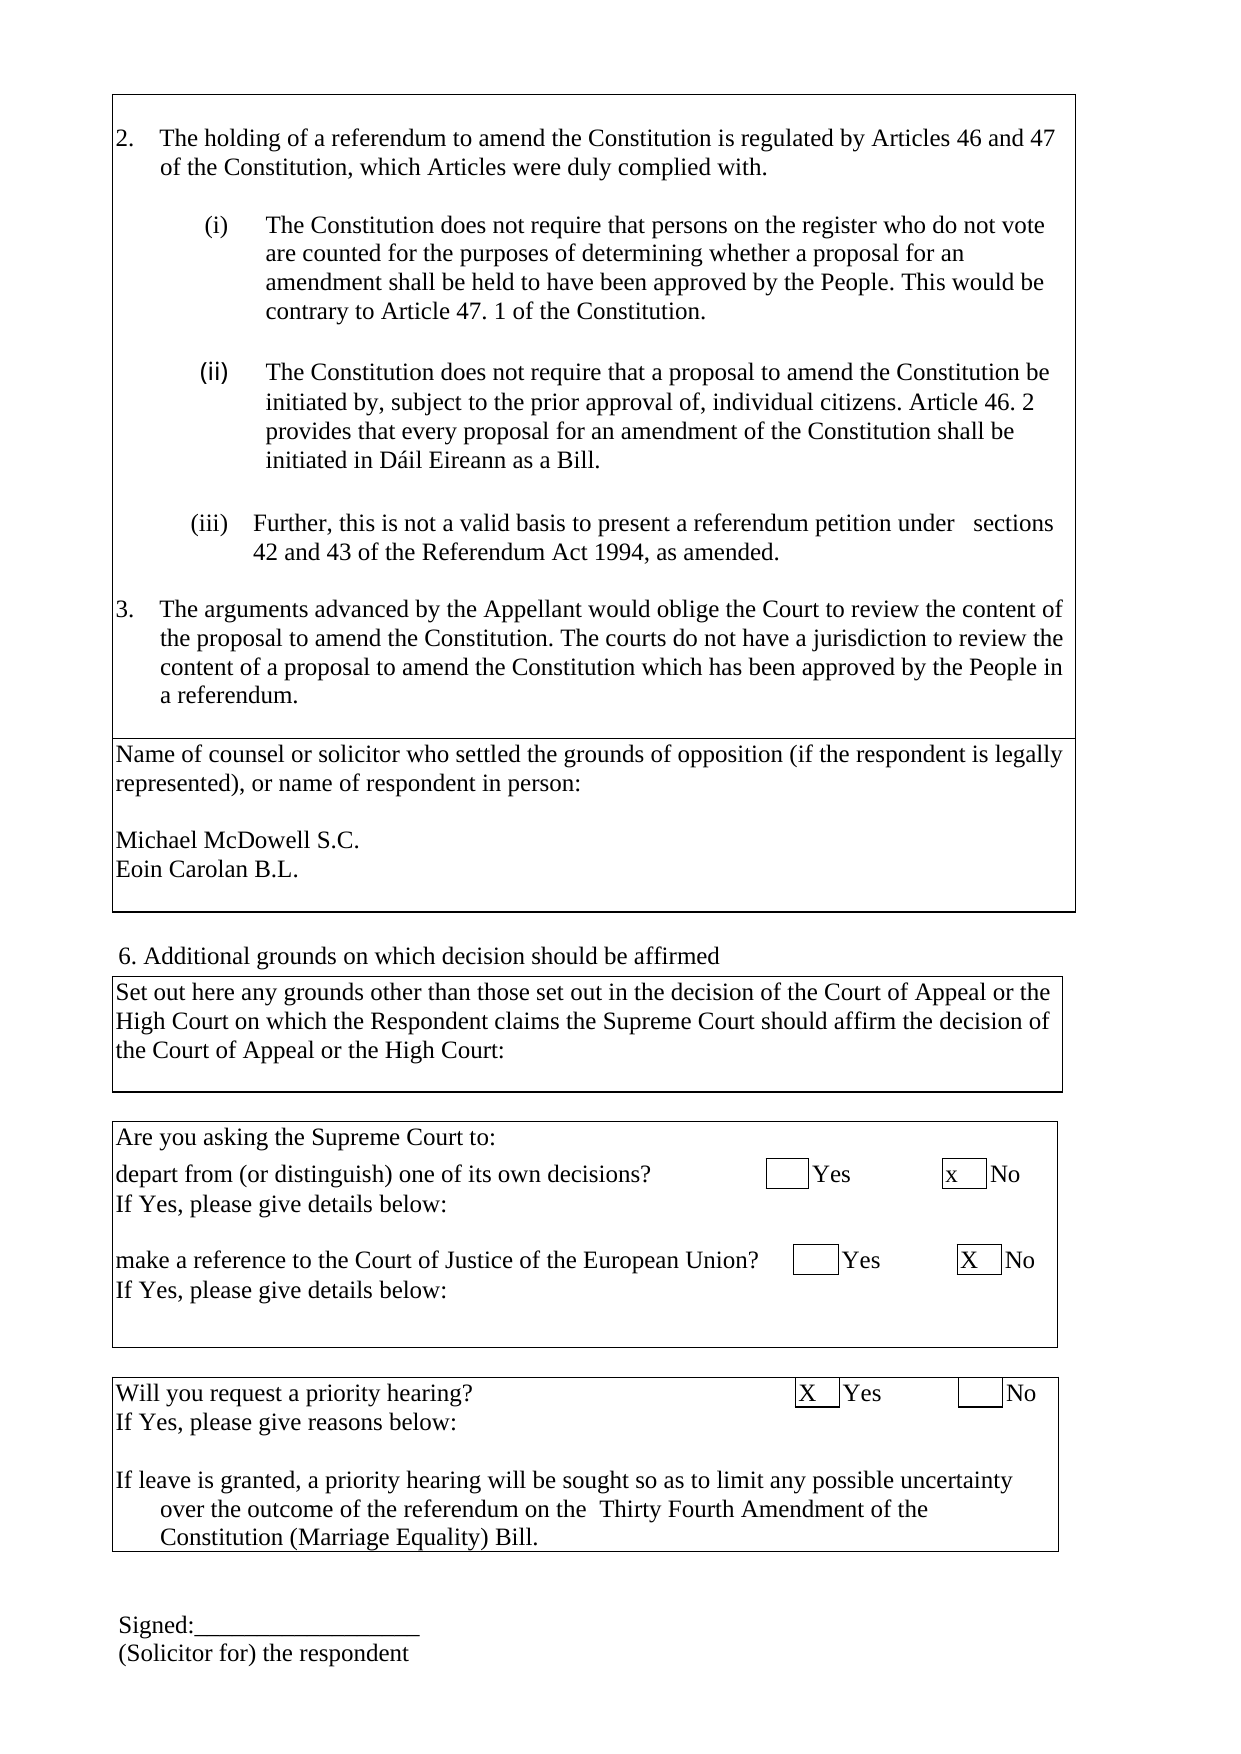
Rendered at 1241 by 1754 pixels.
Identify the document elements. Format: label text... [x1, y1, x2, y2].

table_cell make a reference to the Court of Justice of the European Union? [113, 1244, 793, 1274]
table_header Will you request a priority hearing? [113, 1378, 795, 1406]
text Signed:__________________ [118, 1610, 1122, 1638]
table_cell Yes [839, 1244, 957, 1274]
table_header [959, 1378, 1002, 1406]
table_cell Name of counsel or solicitor who settled the grounds of opposition (if the respondent is legally represented), or name of respondent in person: Michael McDowell S.C. Eoin Carolan B.L. [113, 739, 1075, 911]
table_cell [767, 1159, 808, 1188]
table_cell depart from (or distinguish) one of its own decisions? [113, 1158, 766, 1188]
table_cell If Yes, please give details below: [113, 1188, 1057, 1244]
table_cell X [958, 1245, 1001, 1274]
table_cell If Yes, please give reasons below: If leave is granted, a priority hearing will be sought so as to limit any possible uncertainty over the outcome of the referendum on the Thirty Fourth Amendment of the Constitution (Marriage Equality) Bill. [113, 1406, 1058, 1551]
table_cell [794, 1245, 838, 1274]
table_header Set out here any grounds other than those set out in the decision of the Court of Appeal or the High Court on which the Respondent claims the Supreme Court should affirm the decision of the Court of Appeal or the High Court: [113, 977, 1062, 1091]
text (Solicitor for) the respondent [118, 1638, 1122, 1667]
subtitle 6. Additional grounds on which decision should be affirmed [118, 941, 1122, 970]
table_header Are you asking the Supreme Court to: [113, 1122, 1057, 1158]
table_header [113, 95, 1075, 738]
table_cell If Yes, please give details below: [113, 1274, 1057, 1347]
table_cell x [943, 1159, 986, 1188]
table_cell Yes [809, 1158, 942, 1188]
table_header Yes [840, 1378, 958, 1406]
table_cell No [987, 1158, 1057, 1188]
table_header No [1003, 1378, 1058, 1406]
table_header X [796, 1378, 839, 1406]
table_cell No [1002, 1244, 1057, 1274]
